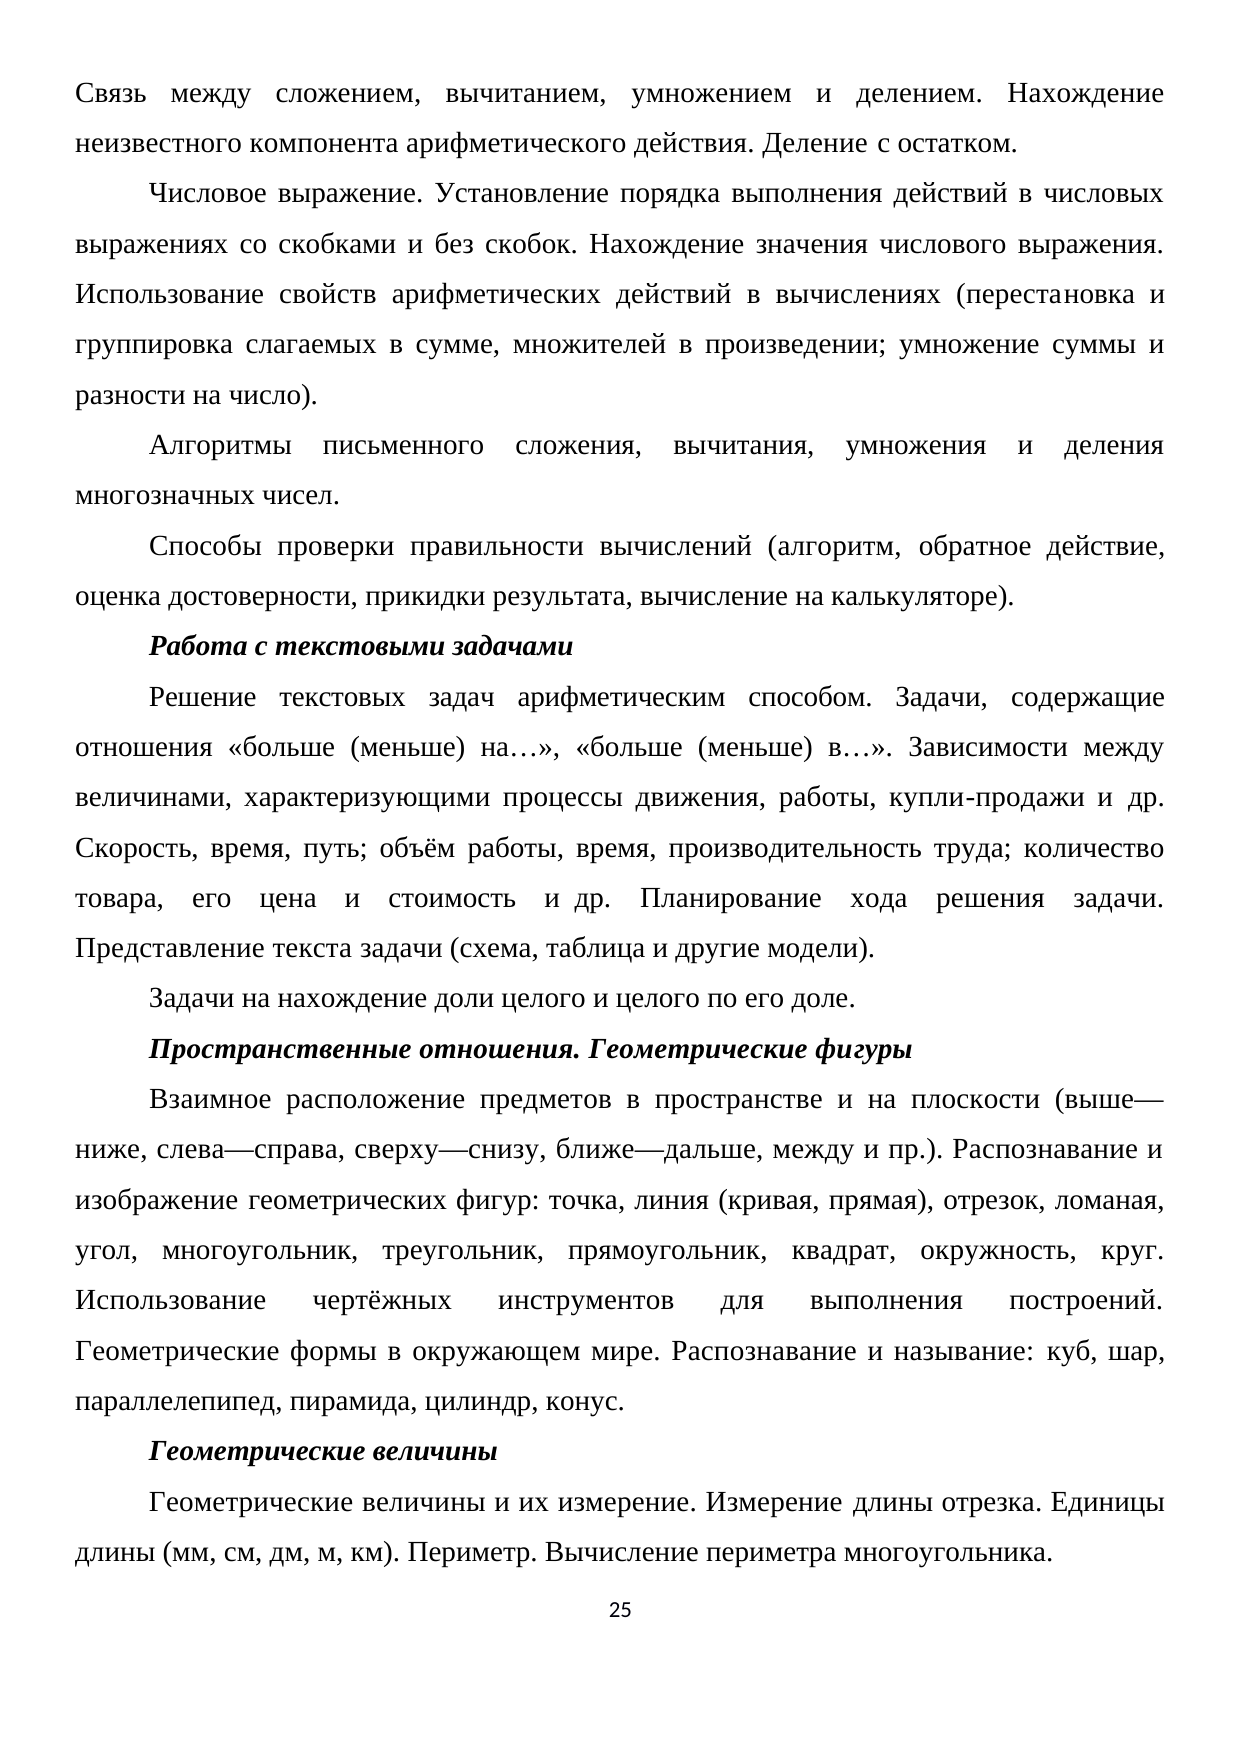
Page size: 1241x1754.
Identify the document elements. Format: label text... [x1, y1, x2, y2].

text Задачи на нахождение доли целого и целого по его доле. [75, 981, 1165, 1014]
text Решение текстовых задач арифметическим способом. Задачи, содержащие отношения «больше (меньше) на…», «больше (меньше) в…». Зависимости между величинами, характеризующими процессы движения, работы, купли-продажи и др. Скорость, время, путь; объём работы, время, производительность труда; количество товара, его цена и стоимость и др. Планирование хода решения задачи. Представление текста задачи (схема, таблица и другие модели). [75, 679, 1165, 964]
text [75, 75, 1165, 159]
text Алгоритмы письменного сложения, вычитания, умножения и деления многозначных чисел. [75, 427, 1165, 511]
text Пространственные отношения. Геометрические фигуры [75, 1031, 1165, 1064]
text Взаимное расположение предметов в пространстве и на плоскости (выше—ниже, слева—справа, сверху—снизу, ближе—дальше, между и пр.). Распознавание и изображение геометрических фигур: точка, линия (кривая, прямая), отрезок, ломаная, угол, многоугольник, треугольник, прямоугольник, квадрат, окружность, круг. Использование чертёжных инструментов для выполнения построений. Геометрические формы в окружающем мире. Распознавание и называние: куб, шар, параллелепипед, пирамида, цилиндр, конус. [75, 1081, 1165, 1417]
text Работа с текстовыми задачами [75, 628, 1165, 662]
text Способы проверки правильности вычислений (алгоритм, обратное действие, оценка достоверности, прикидки результата, вычисление на калькуляторе). [75, 528, 1165, 612]
text Числовое выражение. Установление порядка выполнения действий в числовых выражениях со скобками и без скобок. Нахождение значения числового выражения. Использование свойств арифметических действий в вычислениях (перестановка и группировка слагаемых в сумме, множителей в произведении; умножение суммы и разности на число). [75, 176, 1165, 410]
text Геометрические величины [75, 1433, 1165, 1467]
text Геометрические величины и их измерение. Измерение длины отрезка. Единицы длины (мм, см, дм, м, км). Периметр. Вычисление периметра многоугольника. [75, 1484, 1165, 1568]
